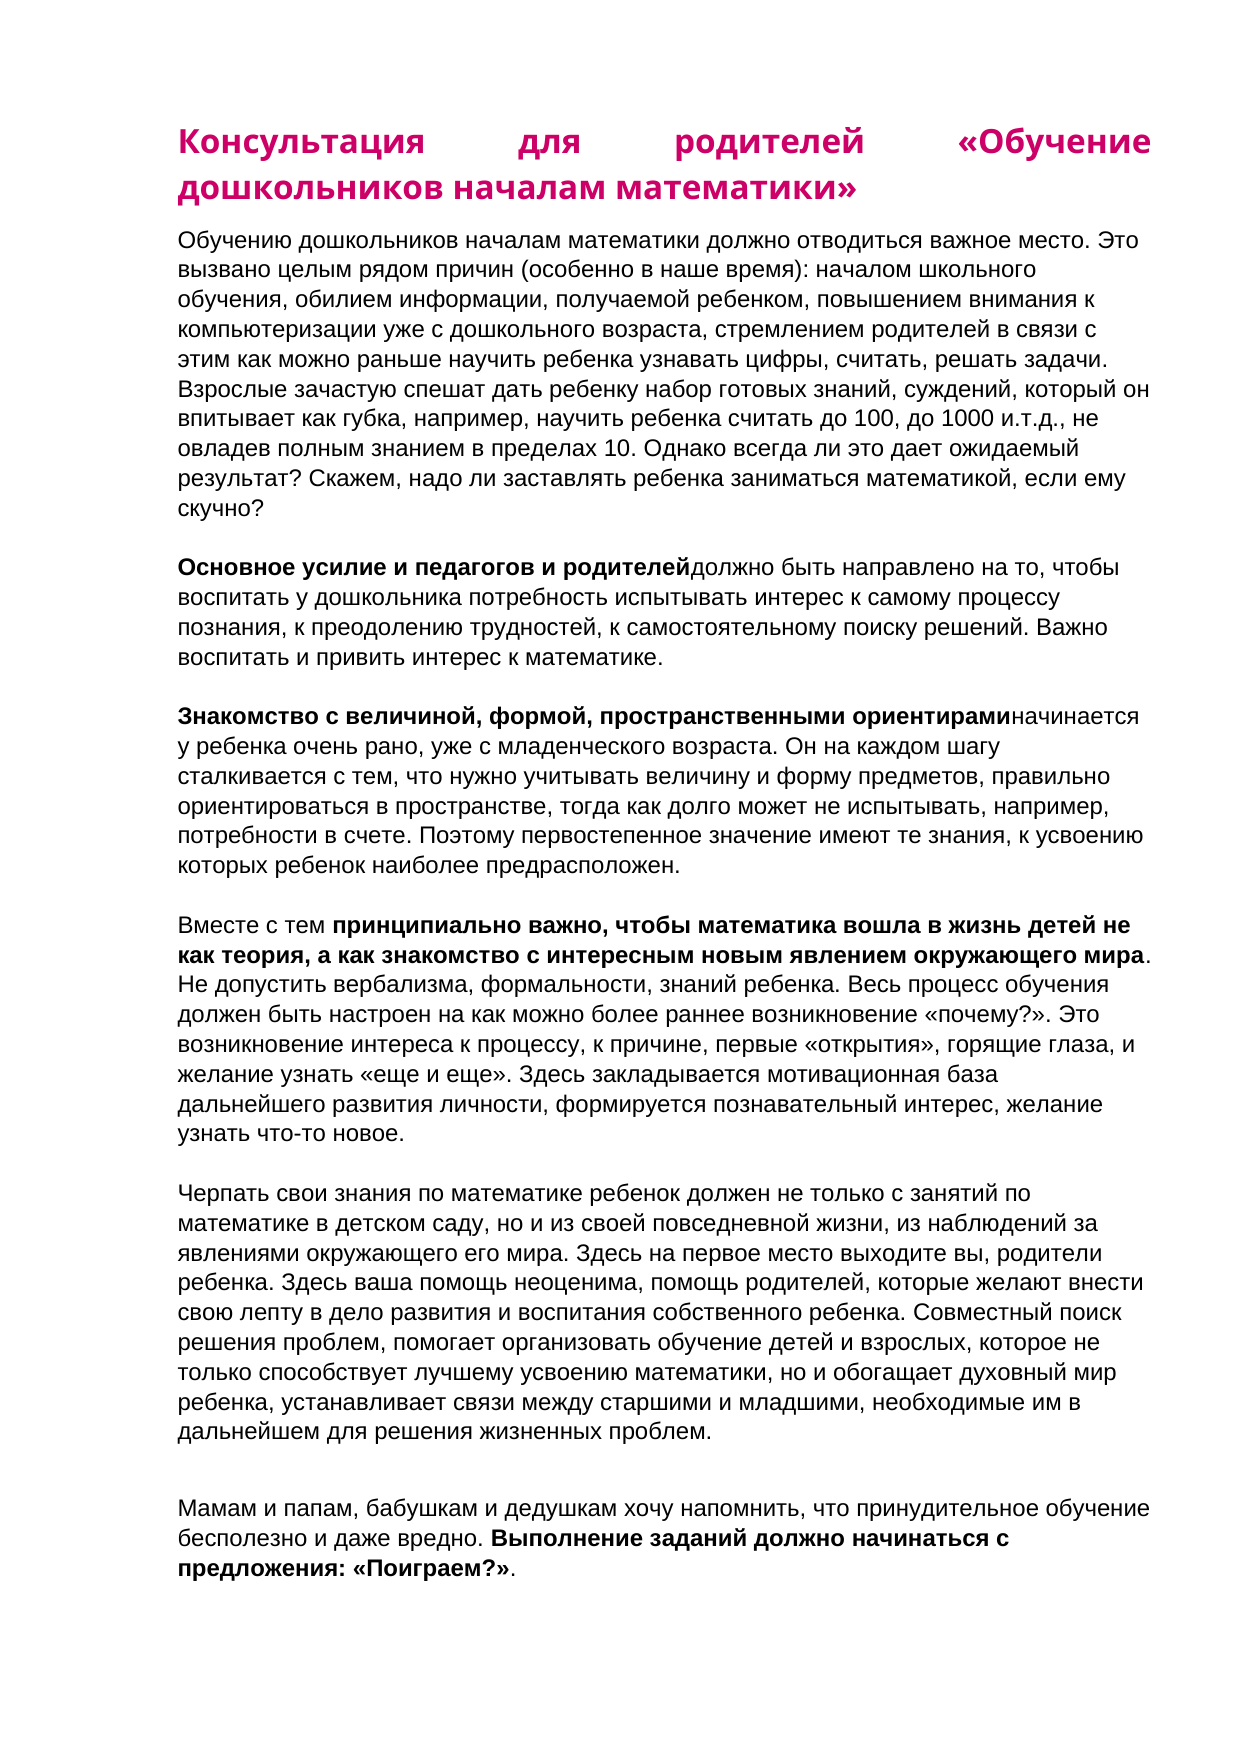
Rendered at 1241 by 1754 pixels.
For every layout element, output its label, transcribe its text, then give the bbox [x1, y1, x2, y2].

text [177, 1494, 1152, 1611]
text Обучению дошкольников началам математики должно отводиться важное место. Это вызвано целым рядом причин (особенно в наше время): началом школьного обучения, обилием информации, получаемой ребенком, повышением внимания к компьютеризации уже с дошкольного возраста, стремлением родителей в связи с этим как можно раньше научить ребенка узнавать цифры, считать, решать задачи. Взрослые зачастую спешат дать ребенку набор готовых знаний, суждений, который он впитывает как губка, например, научить ребенка считать до 100, до 1000 и.т.д., не овладев полным знанием в пределах 10. Однако всегда ли это дает ожидаемый результат? Скажем, надо ли заставлять ребенка заниматься математикой, если ему скучно? Основное усилие и педагогов и родителейдолжно быть направлено на то, чтобы воспитать у дошкольника потребность испытывать интерес к самому процессу познания, к преодолению трудностей, к самостоятельному поиску решений. Важно воспитать и привить интерес к математике. Знакомство с величиной, формой, пространственными ориентираминачинается у ребенка очень рано, уже с младенческого возраста. Он на каждом шагу сталкивается с тем, что нужно учитывать величину и форму предметов, правильно ориентироваться в пространстве, тогда как долго может не испытывать, например, потребности в счете. Поэтому первостепенное значение имеют те знания, к усвоению которых ребенок наиболее предрасположен. Вместе с тем принципиально важно, чтобы математика вошла в жизнь детей не как теория, а как знакомство с интересным новым явлением окружающего мира. Не допустить вербализма, формальности, знаний ребенка. Весь процесс обучения должен быть настроен на как можно более раннее возникновение «почему?». Это возникновение интереса к процессу, к причине, первые «открытия», горящие глаза, и желание узнать «еще и еще». Здесь закладывается мотивационная база дальнейшего развития личности, формируется познавательный интерес, желание узнать что-то новое. Черпать свои знания по математике ребенок должен не только с занятий по математике в детском саду, но и из своей повседневной жизни, из наблюдений за явлениями окружающего его мира. Здесь на первое место выходите вы, родители ребенка. Здесь ваша помощь неоценима, помощь родителей, которые желают внести свою лепту в дело развития и воспитания собственного ребенка. Совместный поиск решения проблем, помогает организовать обучение детей и взрослых, которое не только способствует лучшему усвоению математики, но и обогащает духовный мир ребенка, устанавливает связи между старшими и младшими, необходимые им в дальнейшем для решения жизненных проблем. [177, 226, 1152, 1475]
text Консультация для родителей «Обучение дошкольников началам математики» [177, 118, 1152, 209]
